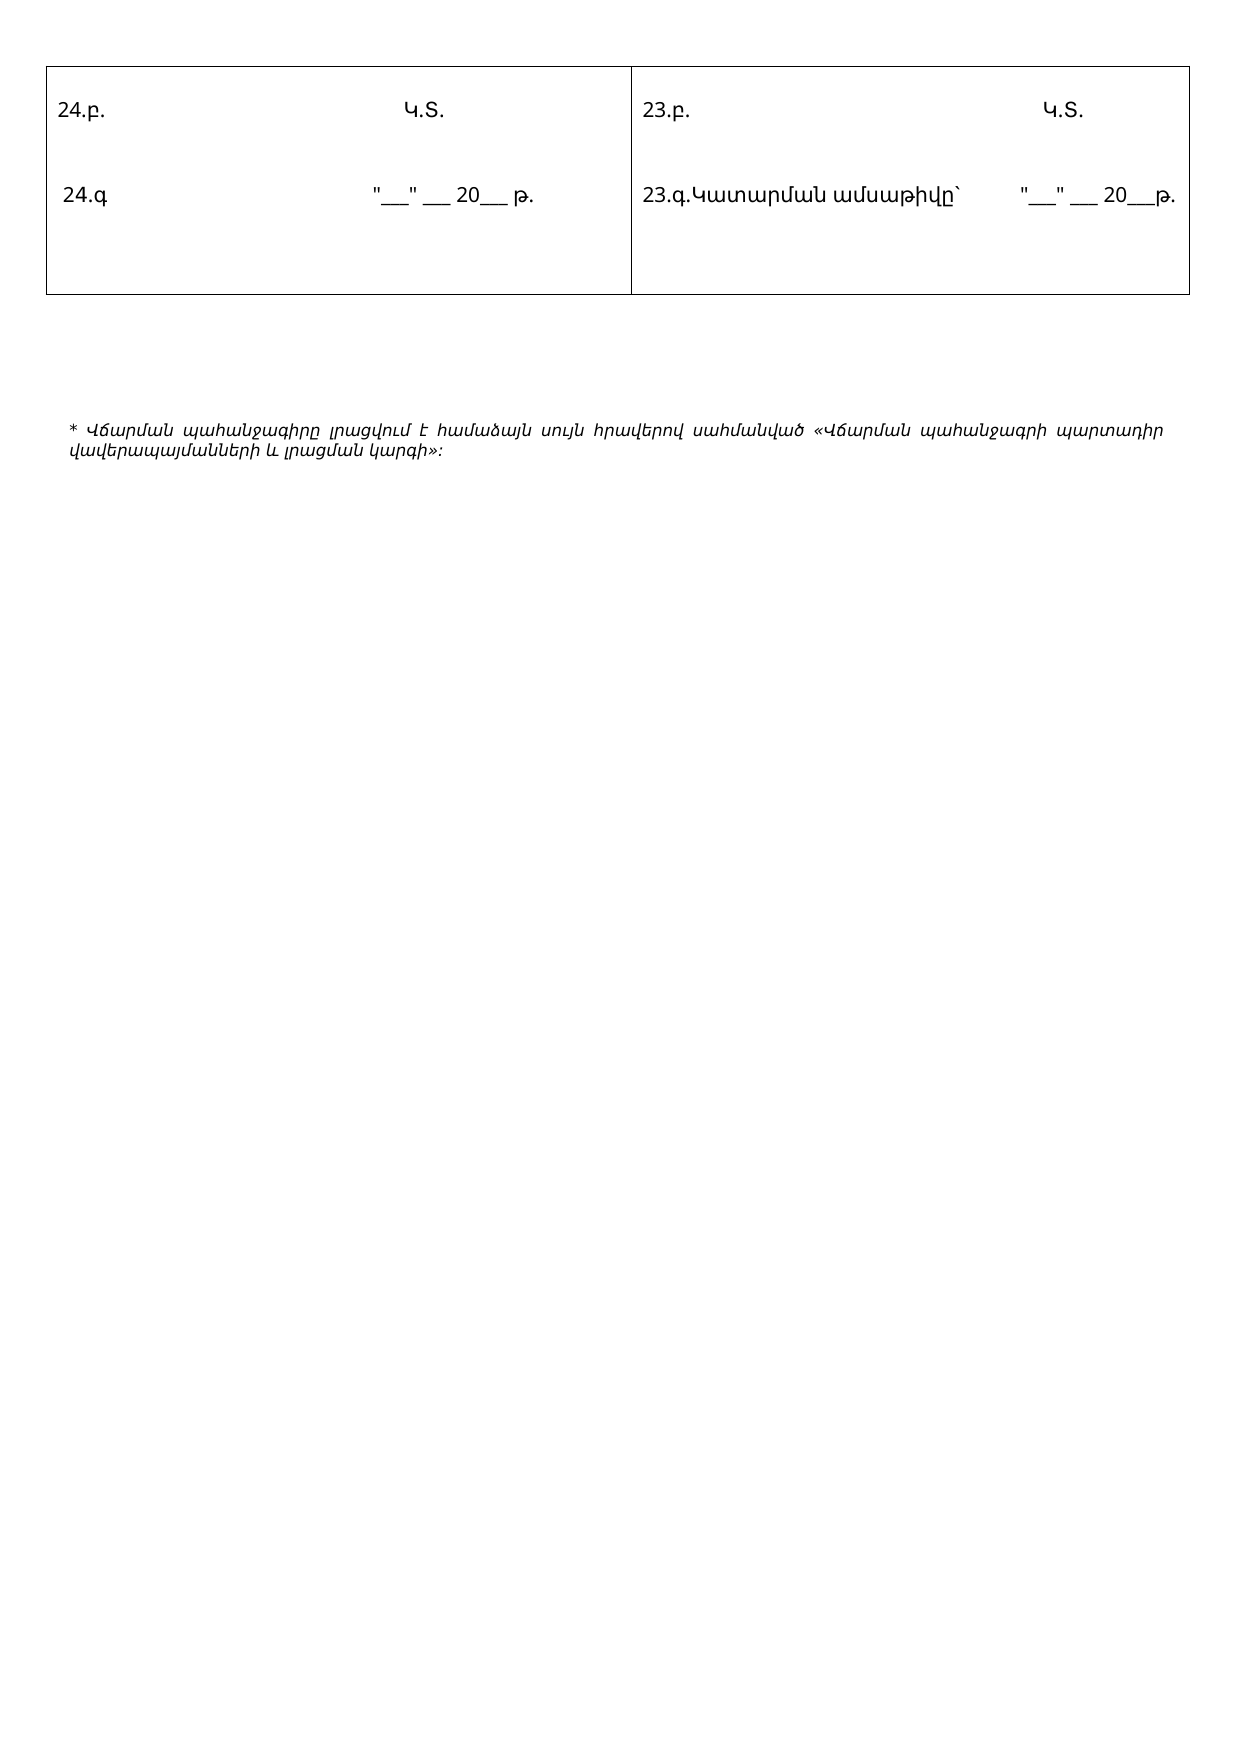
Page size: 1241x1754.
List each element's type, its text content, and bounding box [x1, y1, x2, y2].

text * Վճարման պահանջագիրը լրացվում է համաձայն սույն հրավերով սահմանված «Վճարման պահանջագրի պարտադիր վավերապայմանների և լրացման կարգի»: [69, 421, 1167, 460]
table_cell 23.բ. Կ.Տ. 23.գ.Կատարման ամսաթիվը` "___" ___ 20___թ. [632, 67, 1189, 294]
table_cell 24.բ. Կ.Տ. 24.գ "___" ___ 20___ թ. [47, 67, 631, 294]
